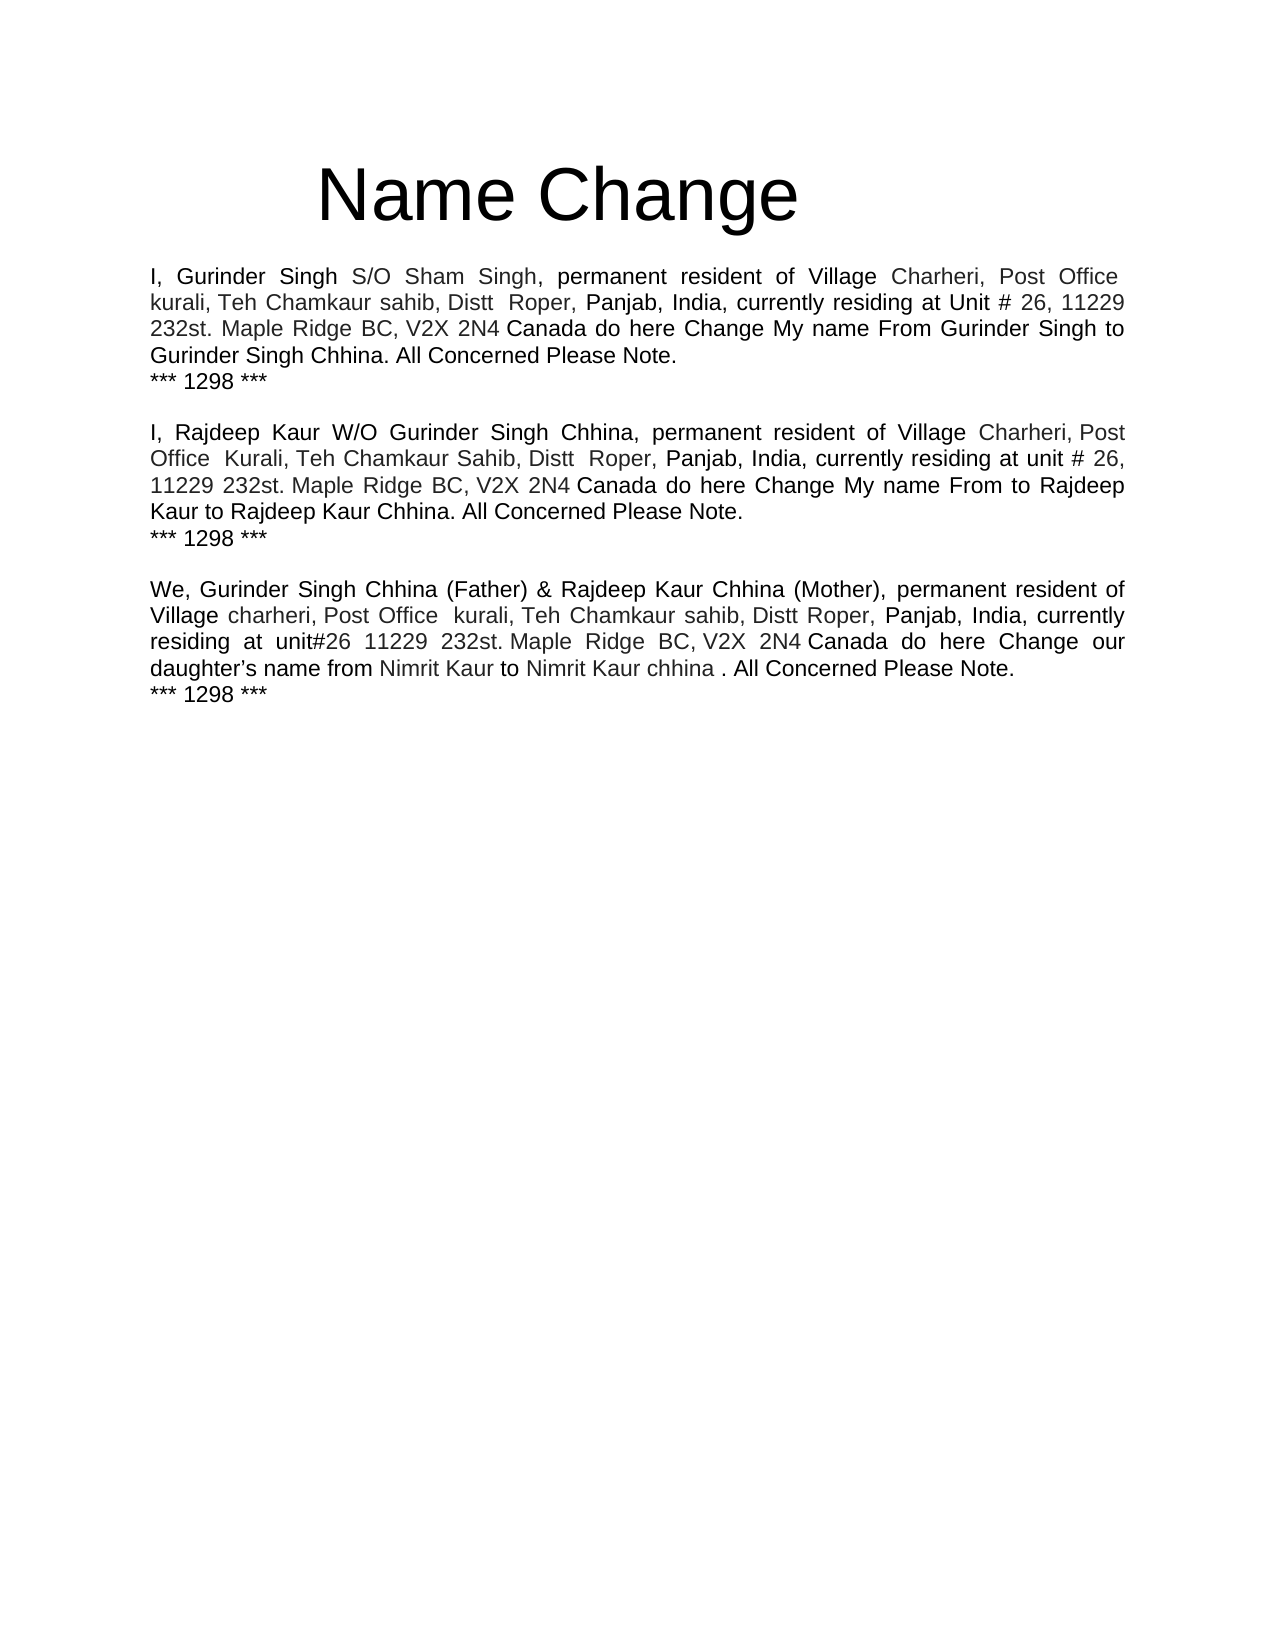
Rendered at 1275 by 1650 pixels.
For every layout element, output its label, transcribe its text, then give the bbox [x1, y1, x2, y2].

text *** 1298 *** [150, 524, 1125, 551]
text We, Gurinder Singh Chhina (Father) & Rajdeep Kaur Chhina (Mother), permanent resident of Village charheri, Post Office kurali, Teh Chamkaur sahib, Distt Roper, Panjab, India, currently residing at unit#26 11229 232st. Maple Ridge BC, V2X 2N4 Canada do here Change our daughter’s name from Nimrit Kaur to Nimrit Kaur chhina . All Concerned Please Note. [150, 576, 1125, 681]
text *** 1298 *** [150, 681, 1125, 707]
text Name Change [150, 150, 1125, 236]
text *** 1298 *** [150, 368, 1125, 394]
text I, Rajdeep Kaur W/O Gurinder Singh Chhina, permanent resident of Village Charheri, Post Office Kurali, Teh Chamkaur Sahib, Distt Roper, Panjab, India, currently residing at unit # 26, 11229 232st. Maple Ridge BC, V2X 2N4 Canada do here Change My name From to Rajdeep Kaur to Rajdeep Kaur Chhina. All Concerned Please Note. [150, 419, 1125, 524]
text I, Gurinder Singh S/O Sham Singh, permanent resident of Village Charheri, Post Office kurali, Teh Chamkaur sahib, Distt Roper, Panjab, India, currently residing at Unit # 26, 11229 232st. Maple Ridge BC, V2X 2N4 Canada do here Change My name From Gurinder Singh to Gurinder Singh Chhina. All Concerned Please Note. [150, 263, 1125, 368]
